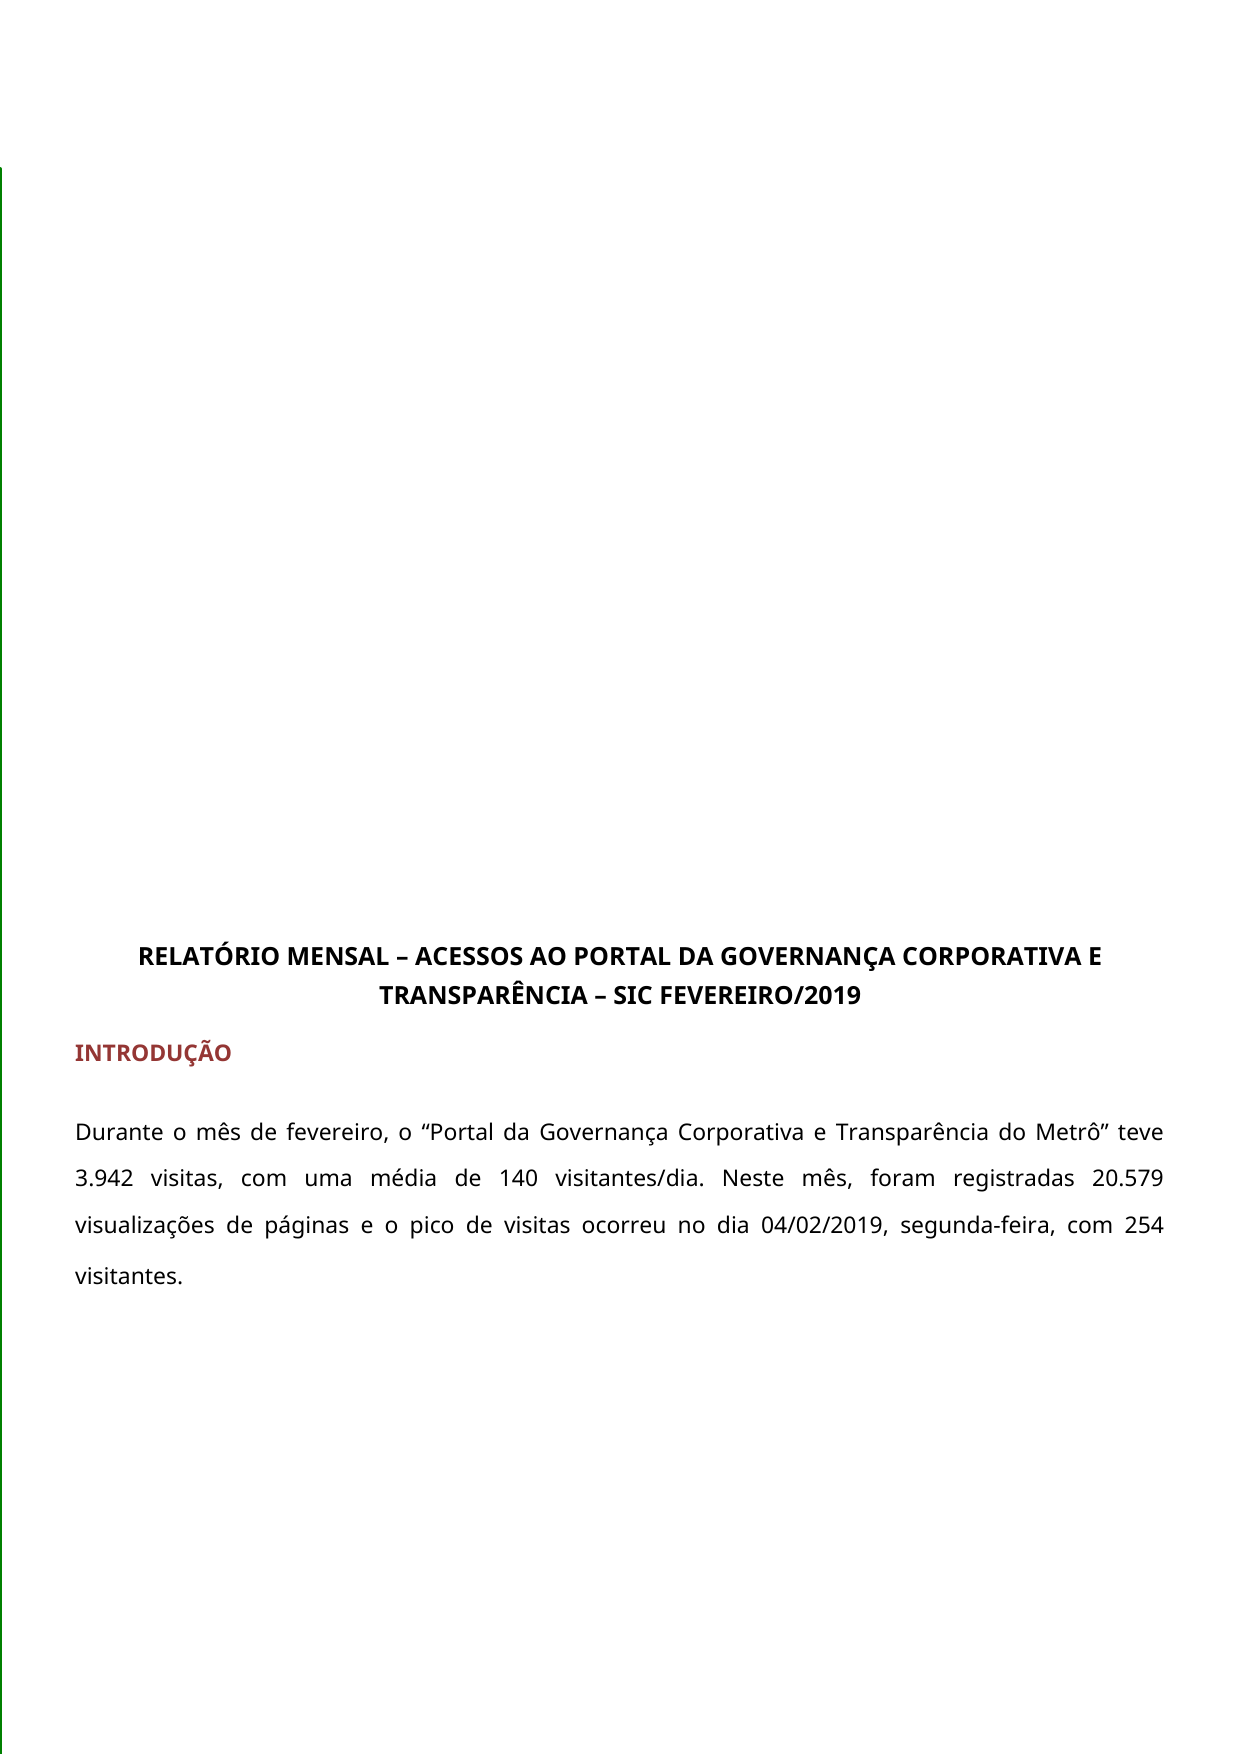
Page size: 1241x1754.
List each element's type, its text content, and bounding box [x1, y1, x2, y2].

text RELATÓRIO MENSAL – ACESSOS AO PORTAL DA GOVERNANÇA CORPORATIVA E TRANSPARÊNCIA – SIC FEVEREIRO/2019 [75, 938, 1165, 1011]
text INTRODUÇÃO [75, 1037, 1165, 1068]
text Durante o mês de fevereiro, o “Portal da Governança Corporativa e Transparência do Metrô” teve 3.942 visitas, com uma média de 140 visitantes/dia. Neste mês, foram registradas 20.579 visualizações de páginas e o pico de visitas ocorreu no dia 04/02/2019, segunda-feira, com 254 visitantes. [75, 1115, 1165, 1291]
